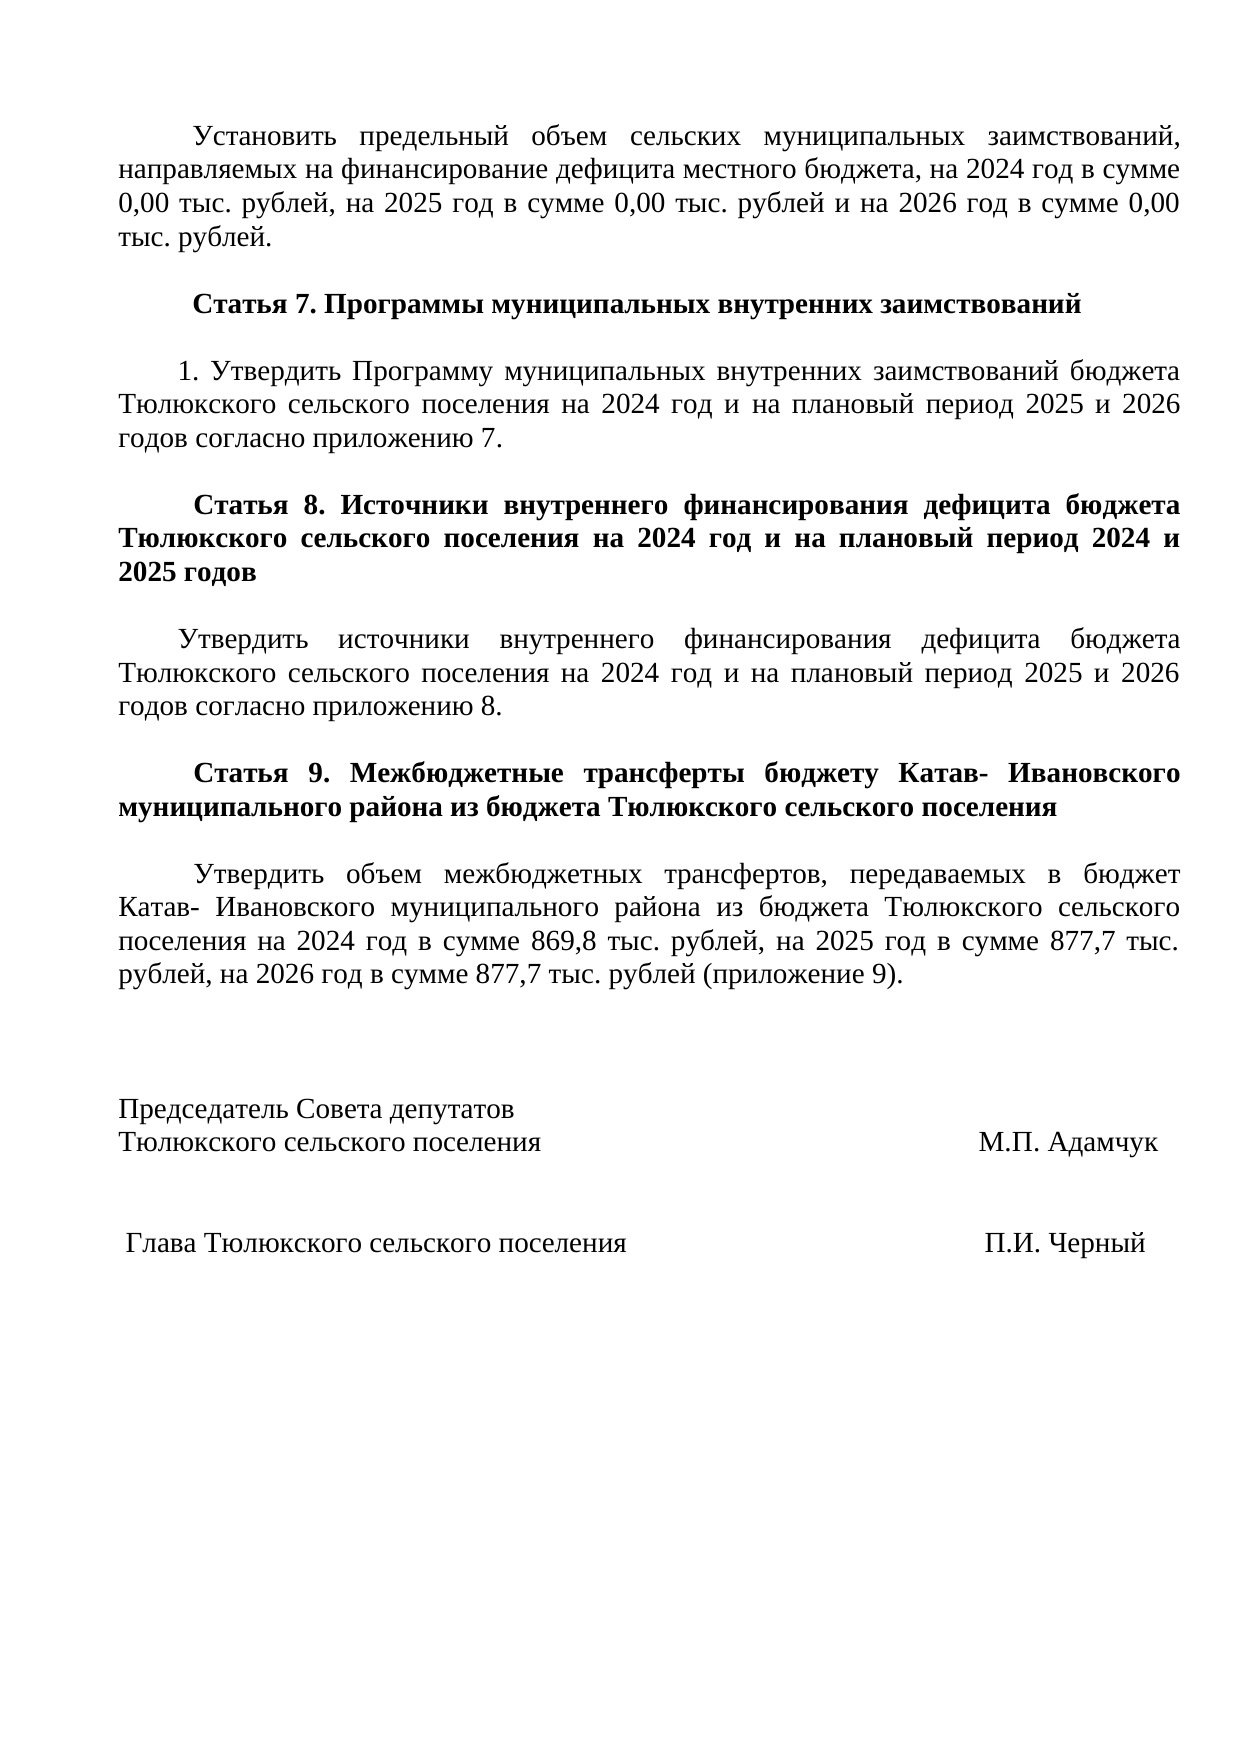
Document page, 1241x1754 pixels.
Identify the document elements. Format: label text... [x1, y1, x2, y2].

text Глава Тюлюкского сельского поселения П.И. Черный [118, 1225, 1181, 1258]
text Председатель Совета депутатов [118, 1091, 1181, 1124]
text Статья 8. Источники внутреннего финансирования дефицита бюджета Тюлюкского сельского поселения на 2024 год и на плановый период 2024 и 2025 годов [118, 487, 1181, 588]
text Утвердить источники внутреннего финансирования дефицита бюджета Тюлюкского сельского поселения на 2024 год и на плановый период 2025 и 2026 годов согласно приложению 8. [118, 621, 1181, 722]
text Установить предельный объем сельских муниципальных заимствований, направляемых на финансирование дефицита местного бюджета, на 2024 год в сумме 0,00 тыс. рублей, на 2025 год в сумме 0,00 тыс. рублей и на 2026 год в сумме 0,00 тыс. рублей. [118, 118, 1181, 252]
text Тюлюкского сельского поселения М.П. Адамчук [118, 1124, 1181, 1158]
text Утвердить объем межбюджетных трансфертов, передаваемых в бюджет Катав- Ивановского муниципального района из бюджета Тюлюкского сельского поселения на 2024 год в сумме 869,8 тыс. рублей, на 2025 год в сумме 877,7 тыс. рублей, на 2026 год в сумме 877,7 тыс. рублей (приложение 9). [118, 856, 1181, 990]
text Статья 9. Межбюджетные трансферты бюджету Катав- Ивановского муниципального района из бюджета Тюлюкского сельского поселения [118, 755, 1181, 822]
text Статья 7. Программы муниципальных внутренних заимствований [118, 286, 1181, 319]
text 1. Утвердить Программу муниципальных внутренних заимствований бюджета Тюлюкского сельского поселения на 2024 год и на плановый период 2025 и 2026 годов согласно приложению 7. [118, 353, 1181, 453]
